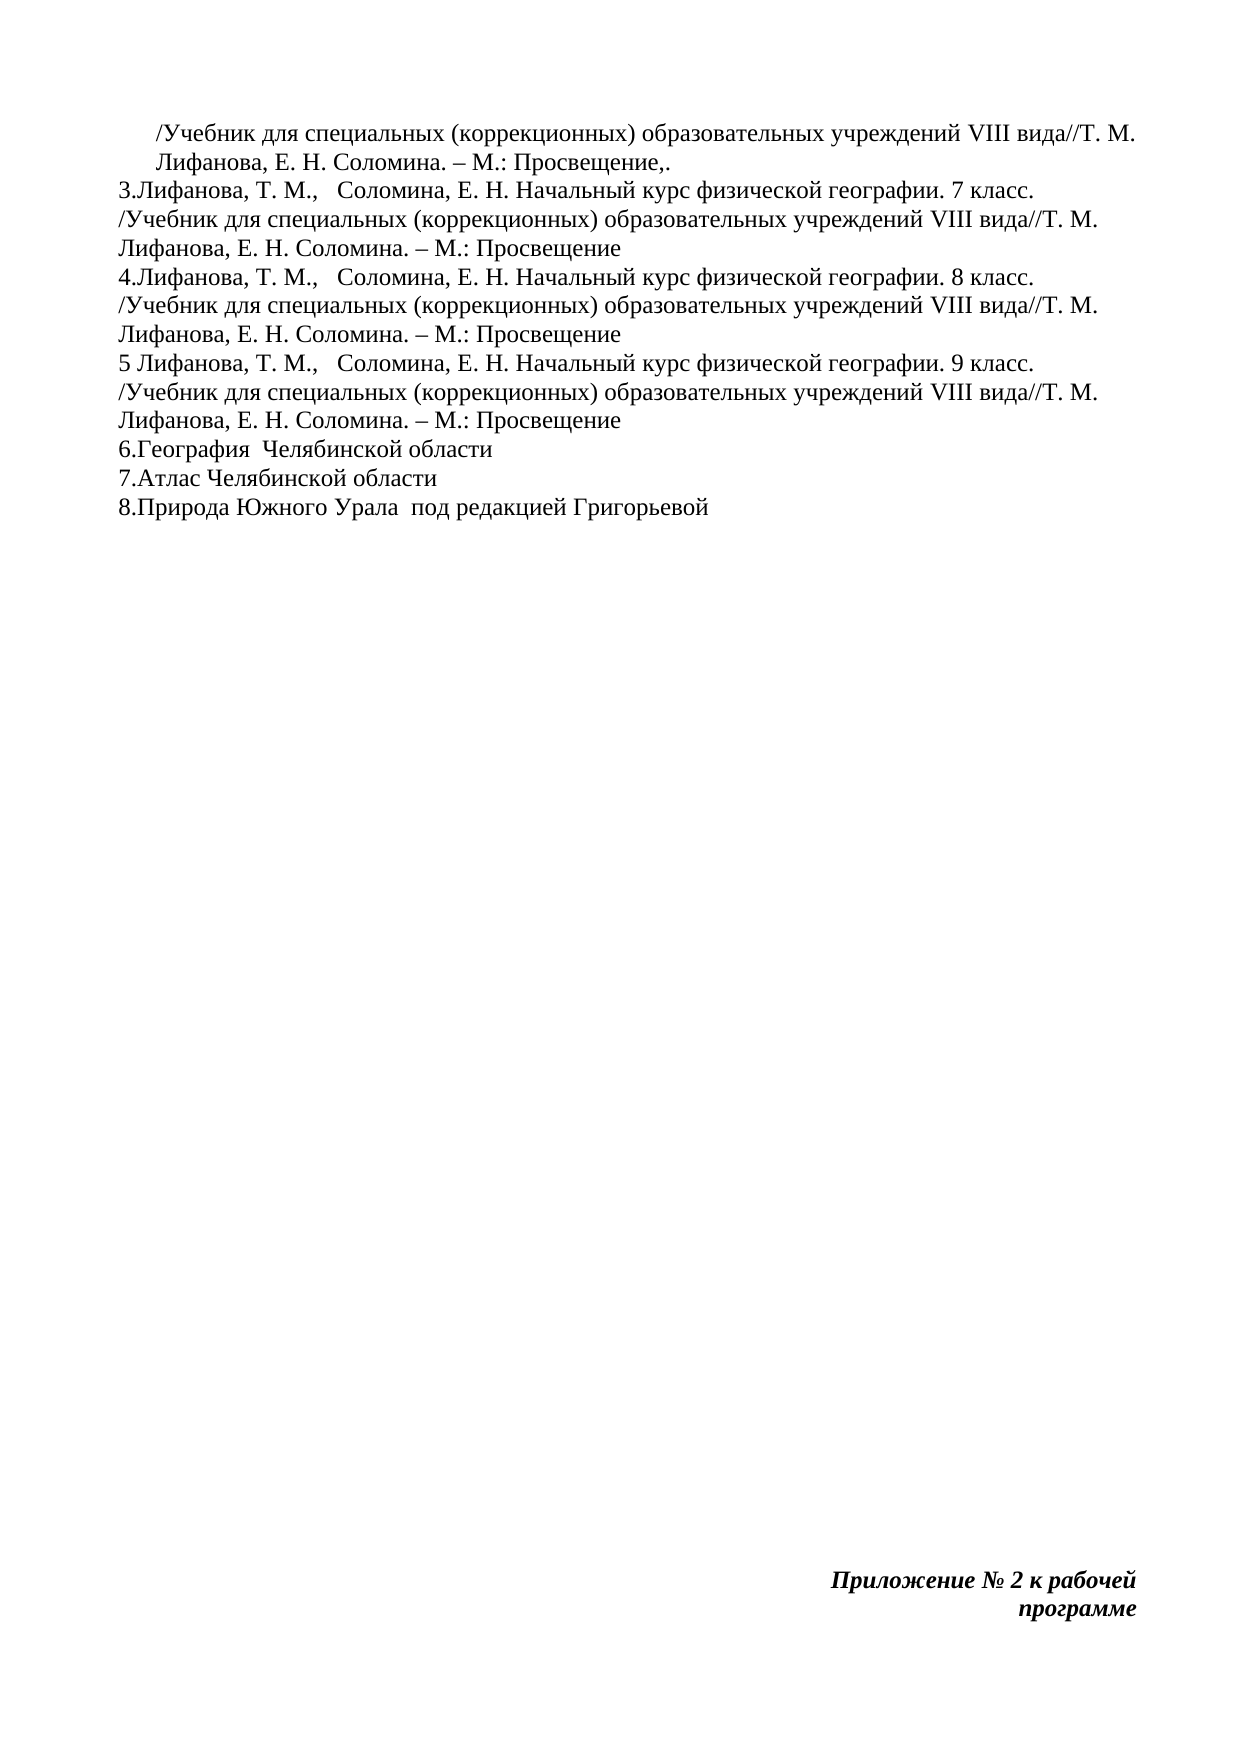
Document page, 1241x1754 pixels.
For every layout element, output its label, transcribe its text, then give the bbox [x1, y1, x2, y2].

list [118, 118, 1137, 176]
text 6.География Челябинской области [118, 434, 1137, 463]
text Приложение № 2 к рабочей программе [118, 1565, 1137, 1622]
text 7.Атлас Челябинской области [118, 463, 1137, 492]
text 8.Природа Южного Урала под редакцией Григорьевой [118, 492, 1137, 521]
